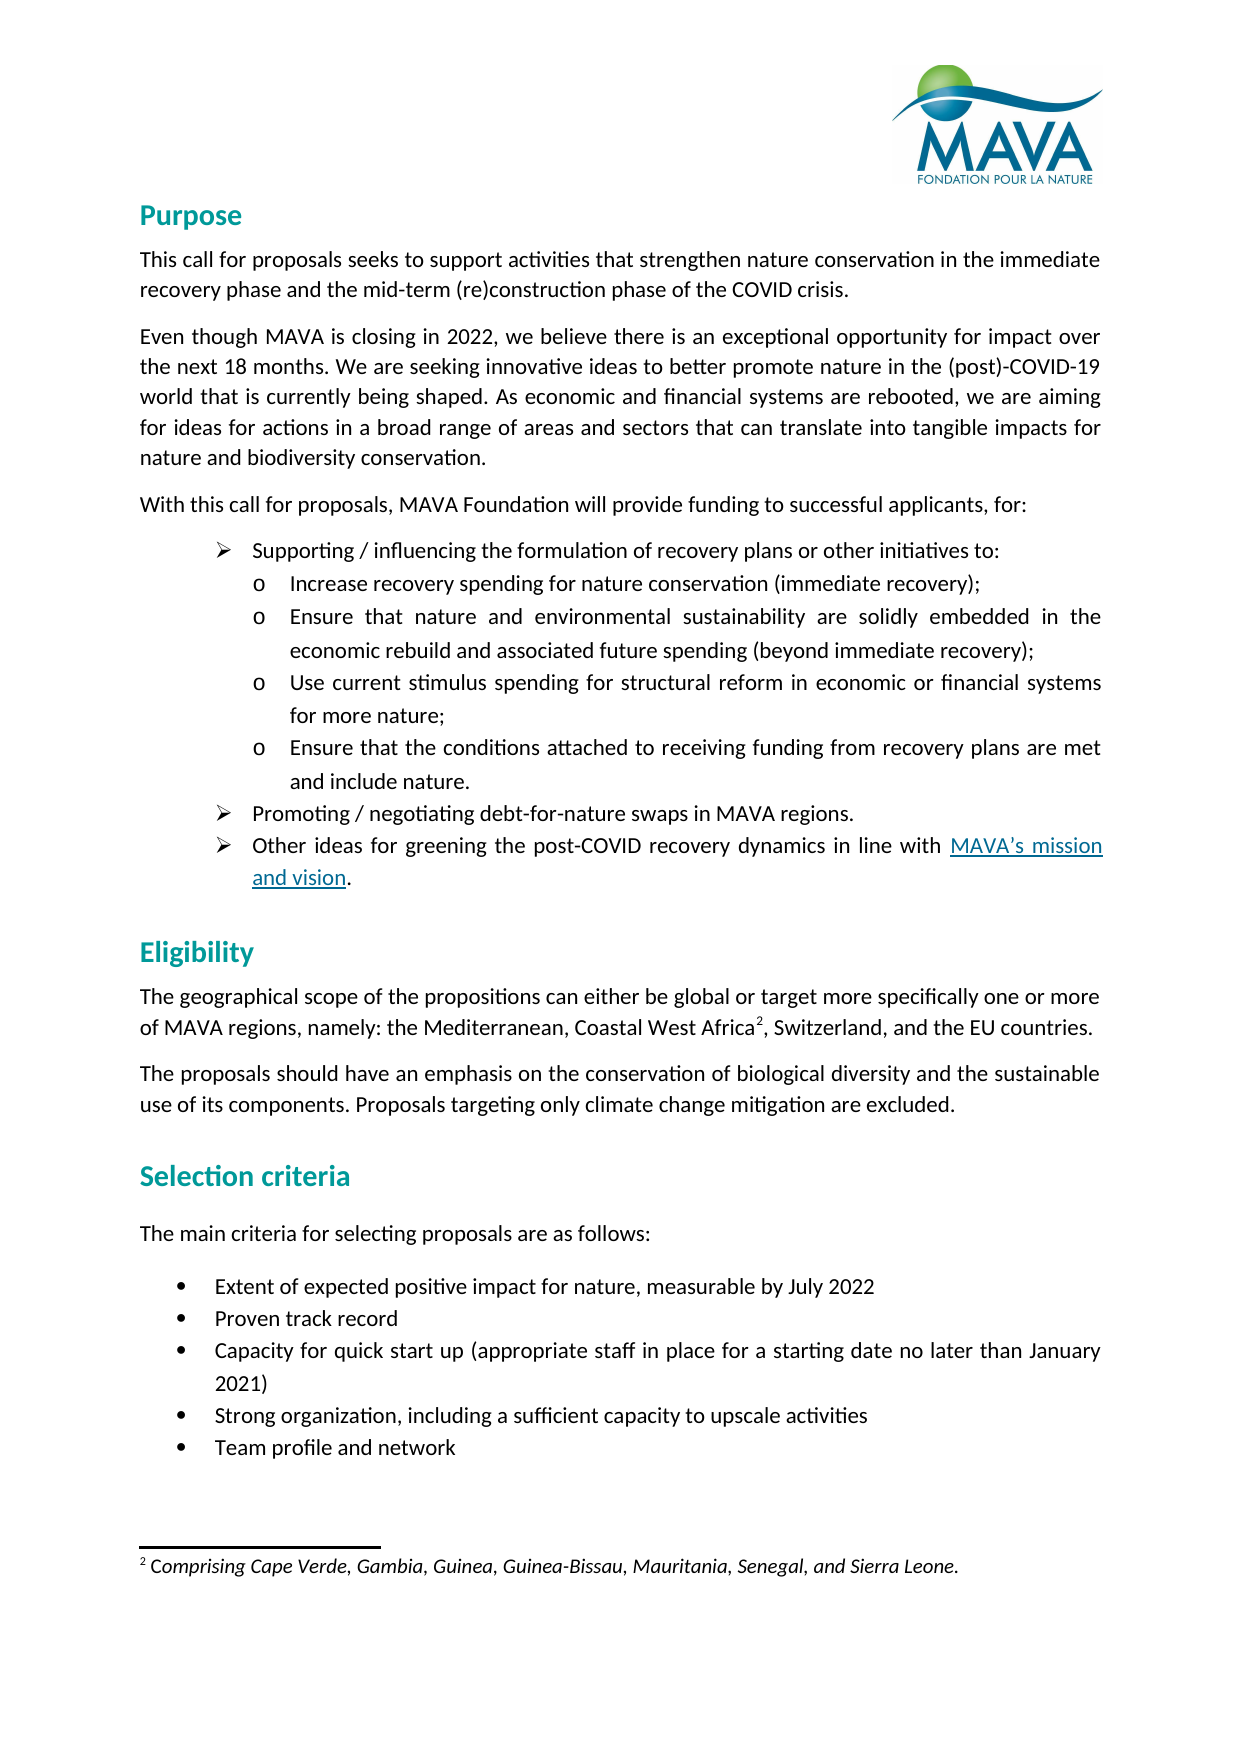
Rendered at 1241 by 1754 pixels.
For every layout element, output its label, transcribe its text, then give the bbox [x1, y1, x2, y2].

text The geographical scope of the propositions can either be global or target more specifically one or more of MAVA regions, namely: the Mediterranean, Coastal West Africa, Switzerland, and the EU countries. [139, 982, 1103, 1041]
list Capacity for quick start up (appropriate staff in place for a starting date no later than January 2021) [177, 1337, 1103, 1397]
list Team profile and network [177, 1433, 1103, 1461]
list Use current stimulus spending for structural reform in economic or financial systems for more nature; [252, 668, 1103, 729]
picture [892, 65, 1103, 184]
subtitle Selection criteria [139, 1157, 1103, 1194]
text Even though MAVA is closing in 2022, we believe there is an exceptional opportunity for impact over the next 18 months. We are seeking innovative ideas to better promote nature in the (post)-COVID-19 world that is currently being shaped. As economic and financial systems are rebooted, we are aiming for ideas for actions in a broad range of areas and sectors that can translate into tangible impacts for nature and biodiversity conservation. [139, 322, 1103, 471]
text The proposals should have an emphasis on the conservation of biological diversity and the sustainable use of its components. Proposals targeting only climate change mitigation are excluded. [139, 1059, 1103, 1118]
text With this call for proposals, MAVA Foundation will provide funding to successful applicants, for: [139, 490, 1103, 518]
text This call for proposals seeks to support activities that strengthen nature conservation in the immediate recovery phase and the mid-term (re)construction phase of the COVID crisis. [139, 245, 1103, 303]
list Proven track record [177, 1304, 1103, 1332]
list Increase recovery spending for nature conservation (immediate recovery); [252, 569, 1103, 598]
list Promoting / negotiating debt-for-nature swaps in MAVA regions. [214, 799, 1103, 827]
list Strong organization, including a sufficient capacity to upscale activities [177, 1401, 1103, 1429]
list Ensure that the conditions attached to receiving funding from recovery plans are met and include nature. [252, 733, 1103, 795]
subtitle Purpose [139, 196, 1103, 232]
list Supporting / influencing the formulation of recovery plans or other initiatives to: [214, 537, 1103, 565]
list Extent of expected positive impact for nature, measurable by July 2022 [177, 1272, 1103, 1300]
text The main criteria for selecting proposals are as follows: [139, 1219, 1103, 1247]
list Ensure that nature and environmental sustainability are solidly embedded in the economic rebuild and associated future spending (beyond immediate recovery); [252, 602, 1103, 664]
subtitle Eligibility [139, 933, 1103, 970]
list Other ideas for greening the post-COVID recovery dynamics in line with MAVA’s mission and vision. [214, 831, 1103, 891]
